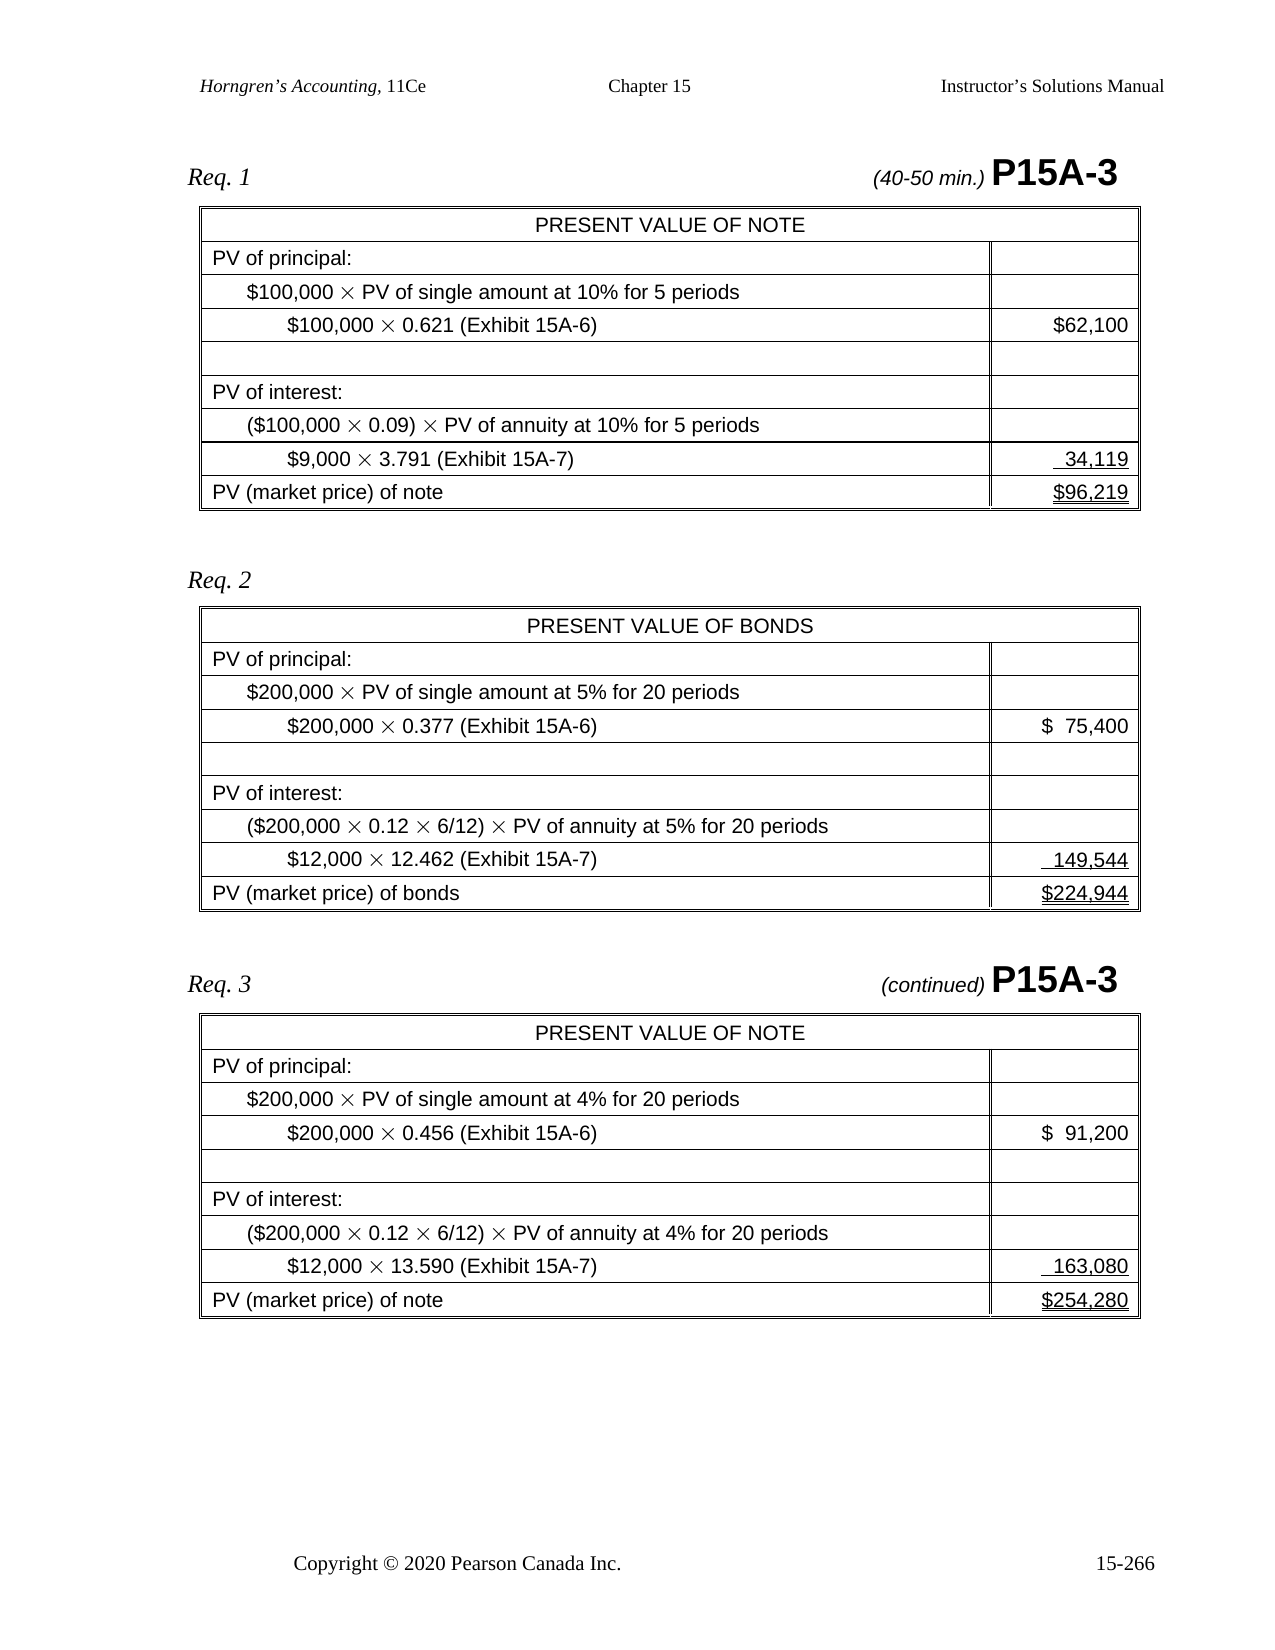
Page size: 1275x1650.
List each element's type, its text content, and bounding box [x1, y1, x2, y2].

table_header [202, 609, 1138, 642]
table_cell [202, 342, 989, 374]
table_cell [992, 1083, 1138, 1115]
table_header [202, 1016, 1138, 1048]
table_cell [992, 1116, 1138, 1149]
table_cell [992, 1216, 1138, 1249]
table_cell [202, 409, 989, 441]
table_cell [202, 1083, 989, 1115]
text Req. 2 [187, 565, 1122, 594]
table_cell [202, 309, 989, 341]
text Req. 1 (40-50 min.) P15A-3 [187, 150, 1122, 193]
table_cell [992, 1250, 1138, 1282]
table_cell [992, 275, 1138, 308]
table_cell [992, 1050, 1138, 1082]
text Req. 3 (continued) P15A-3 [187, 957, 1122, 1001]
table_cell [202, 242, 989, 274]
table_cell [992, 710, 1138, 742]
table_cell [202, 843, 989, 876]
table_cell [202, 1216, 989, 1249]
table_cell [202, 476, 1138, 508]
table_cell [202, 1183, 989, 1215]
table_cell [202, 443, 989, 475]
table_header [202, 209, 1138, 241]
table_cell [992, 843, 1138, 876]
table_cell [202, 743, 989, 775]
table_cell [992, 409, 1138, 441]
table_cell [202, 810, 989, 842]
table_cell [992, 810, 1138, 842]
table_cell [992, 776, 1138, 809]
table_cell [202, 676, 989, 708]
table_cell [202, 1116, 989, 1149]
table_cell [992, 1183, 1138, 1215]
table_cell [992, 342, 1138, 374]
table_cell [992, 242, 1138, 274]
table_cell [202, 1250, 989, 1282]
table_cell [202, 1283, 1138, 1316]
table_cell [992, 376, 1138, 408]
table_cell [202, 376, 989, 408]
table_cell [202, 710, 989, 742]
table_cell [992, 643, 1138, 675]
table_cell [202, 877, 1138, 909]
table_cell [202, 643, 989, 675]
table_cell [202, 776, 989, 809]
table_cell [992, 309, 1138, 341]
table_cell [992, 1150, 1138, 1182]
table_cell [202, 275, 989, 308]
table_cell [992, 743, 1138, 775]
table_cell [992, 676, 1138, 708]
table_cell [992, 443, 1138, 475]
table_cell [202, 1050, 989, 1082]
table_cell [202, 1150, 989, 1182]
